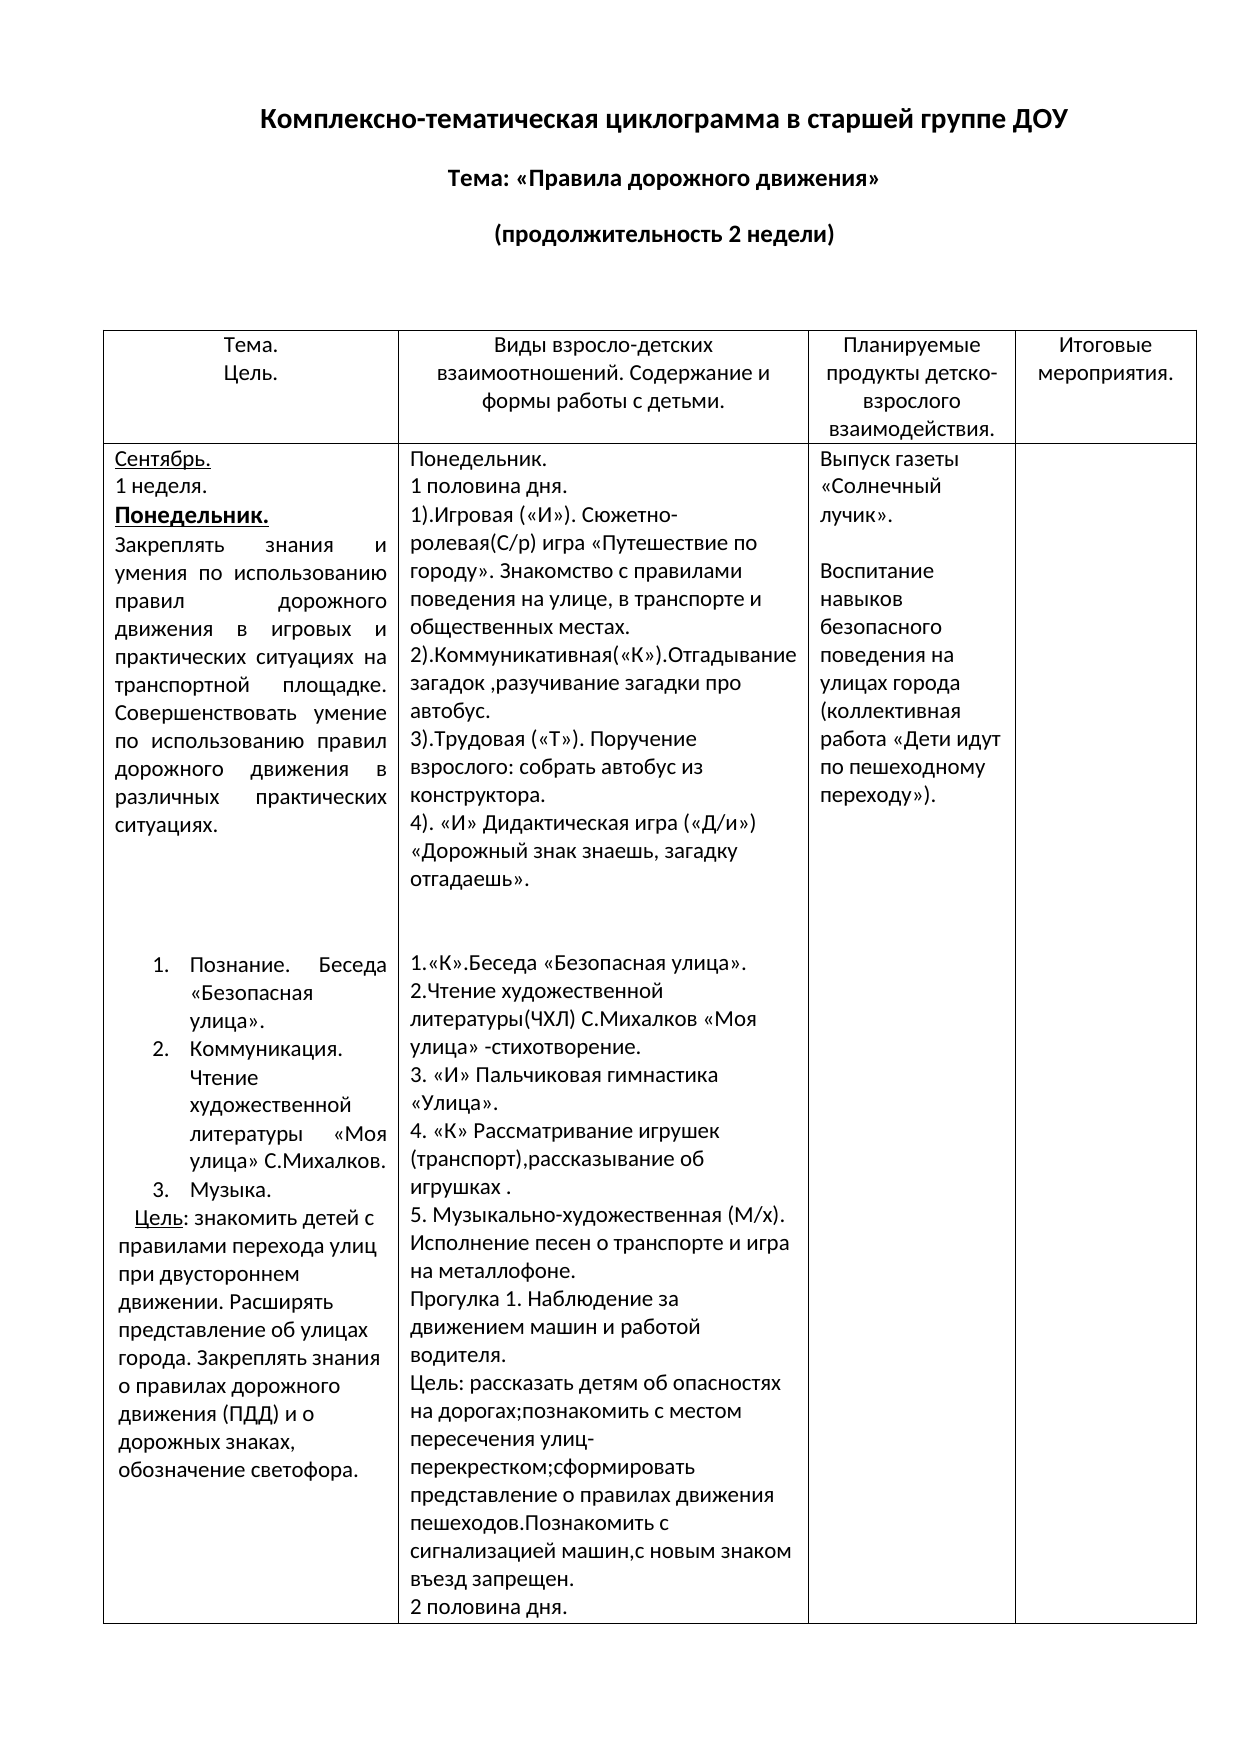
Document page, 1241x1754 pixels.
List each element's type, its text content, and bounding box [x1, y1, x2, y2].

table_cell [104, 444, 398, 1623]
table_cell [399, 444, 808, 1623]
table_header Тема. Цель. [104, 331, 398, 443]
text Тема: «Правила дорожного движения» [177, 162, 1152, 192]
text Комплексно-тематическая циклограмма в старшей группе ДОУ [177, 100, 1152, 136]
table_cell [809, 444, 1015, 1623]
table_header Итоговые мероприятия. [1016, 331, 1196, 443]
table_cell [1016, 444, 1196, 1623]
text (продолжительность 2 недели) [177, 218, 1152, 248]
table_header Виды взросло-детских взаимоотношений. Содержание и формы работы с детьми. [399, 331, 808, 443]
table_header Планируемые продукты детско-взрослого взаимодействия. [809, 331, 1015, 443]
